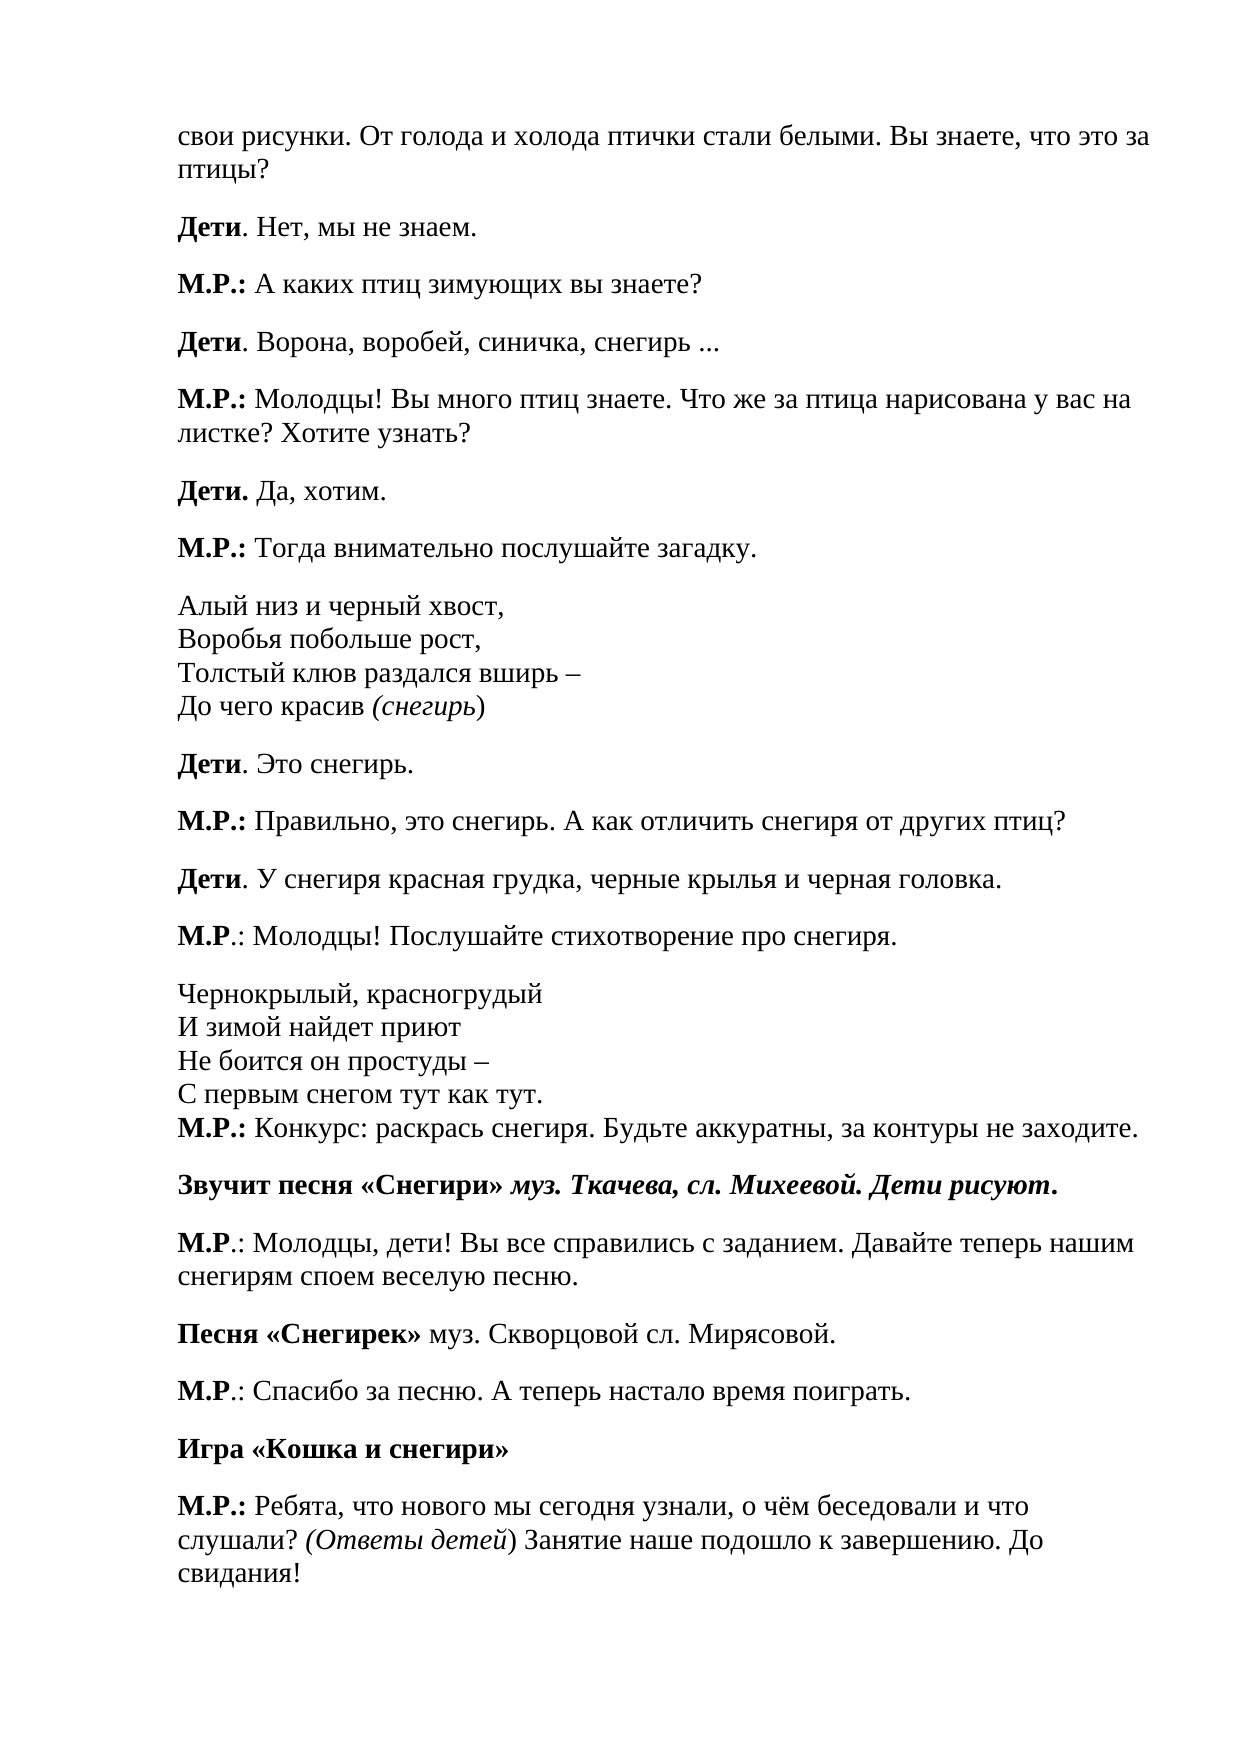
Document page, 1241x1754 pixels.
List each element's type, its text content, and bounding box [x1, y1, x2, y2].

text Дети. У снегиря красная грудка, черные крылья и черная головка. [177, 861, 1152, 894]
text Дети. Это снегирь. [177, 746, 1152, 779]
text М.Р.: Молодцы! Вы много птиц знаете. Что же за птица нарисована у вас на листке? Хотите узнать? [177, 382, 1152, 449]
text М.Р.: Спасибо за песню. А теперь настало время поиграть. [177, 1373, 1152, 1407]
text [177, 118, 1152, 185]
text М.Р.: А каких птиц зимующих вы знаете? [177, 267, 1152, 300]
text М.Р.: Ребята, что нового мы сегодня узнали, о чём беседовали и что слушали? (Ответы детей) Занятие наше подошло к завершению. До свидания! [177, 1488, 1152, 1589]
text М.Р.: Молодцы, дети! Вы все справились с заданием. Давайте теперь нашим снегирям споем веселую песню. [177, 1225, 1152, 1292]
text Звучит песня «Снегири» муз. Ткачева, сл. Михеевой. Дети рисуют. [177, 1167, 1152, 1201]
text Песня «Снегирек» муз. Скворцовой сл. Мирясовой. [177, 1316, 1152, 1349]
text М.Р.: Тогда внимательно послушайте загадку. [177, 530, 1152, 564]
text Алый низ и черный хвост, Воробья побольше рост, Толстый клюв раздался вширь – До чего красив (снегирь) [177, 588, 1152, 722]
text М.Р.: Правильно, это снегирь. А как отличить снегиря от других птиц? [177, 803, 1152, 837]
text М.Р.: Молодцы! Послушайте стихотворение про снегиря. [177, 918, 1152, 952]
text Чернокрылый, красногрудый И зимой найдет приют Не боится он простуды – С первым снегом тут как тут. М.Р.: Конкурс: раскрась снегиря. Будьте аккуратны, за контуры не заходите. [177, 976, 1152, 1143]
text Дети. Нет, мы не знаем. [177, 209, 1152, 243]
text Дети. Ворона, воробей, синичка, снегирь ... [177, 324, 1152, 358]
text Дети. Да, хотим. [177, 473, 1152, 506]
text Игра «Кошка и снегири» [177, 1431, 1152, 1464]
